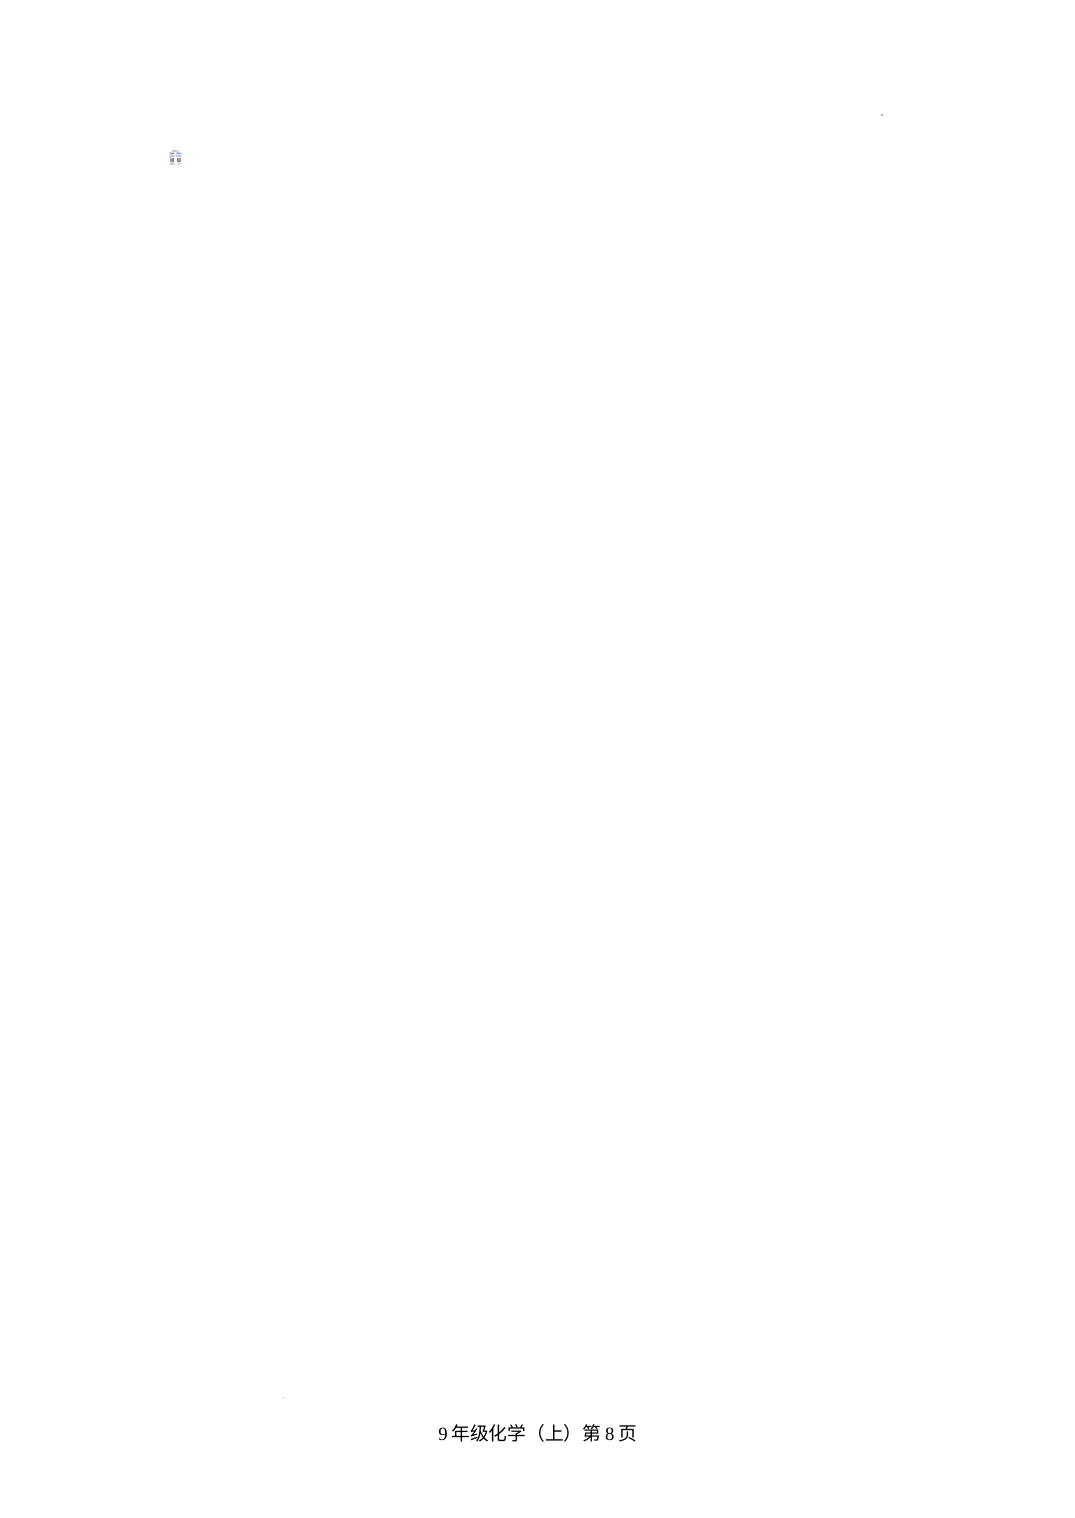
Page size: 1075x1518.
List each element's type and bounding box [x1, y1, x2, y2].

picture [168, 150, 183, 167]
